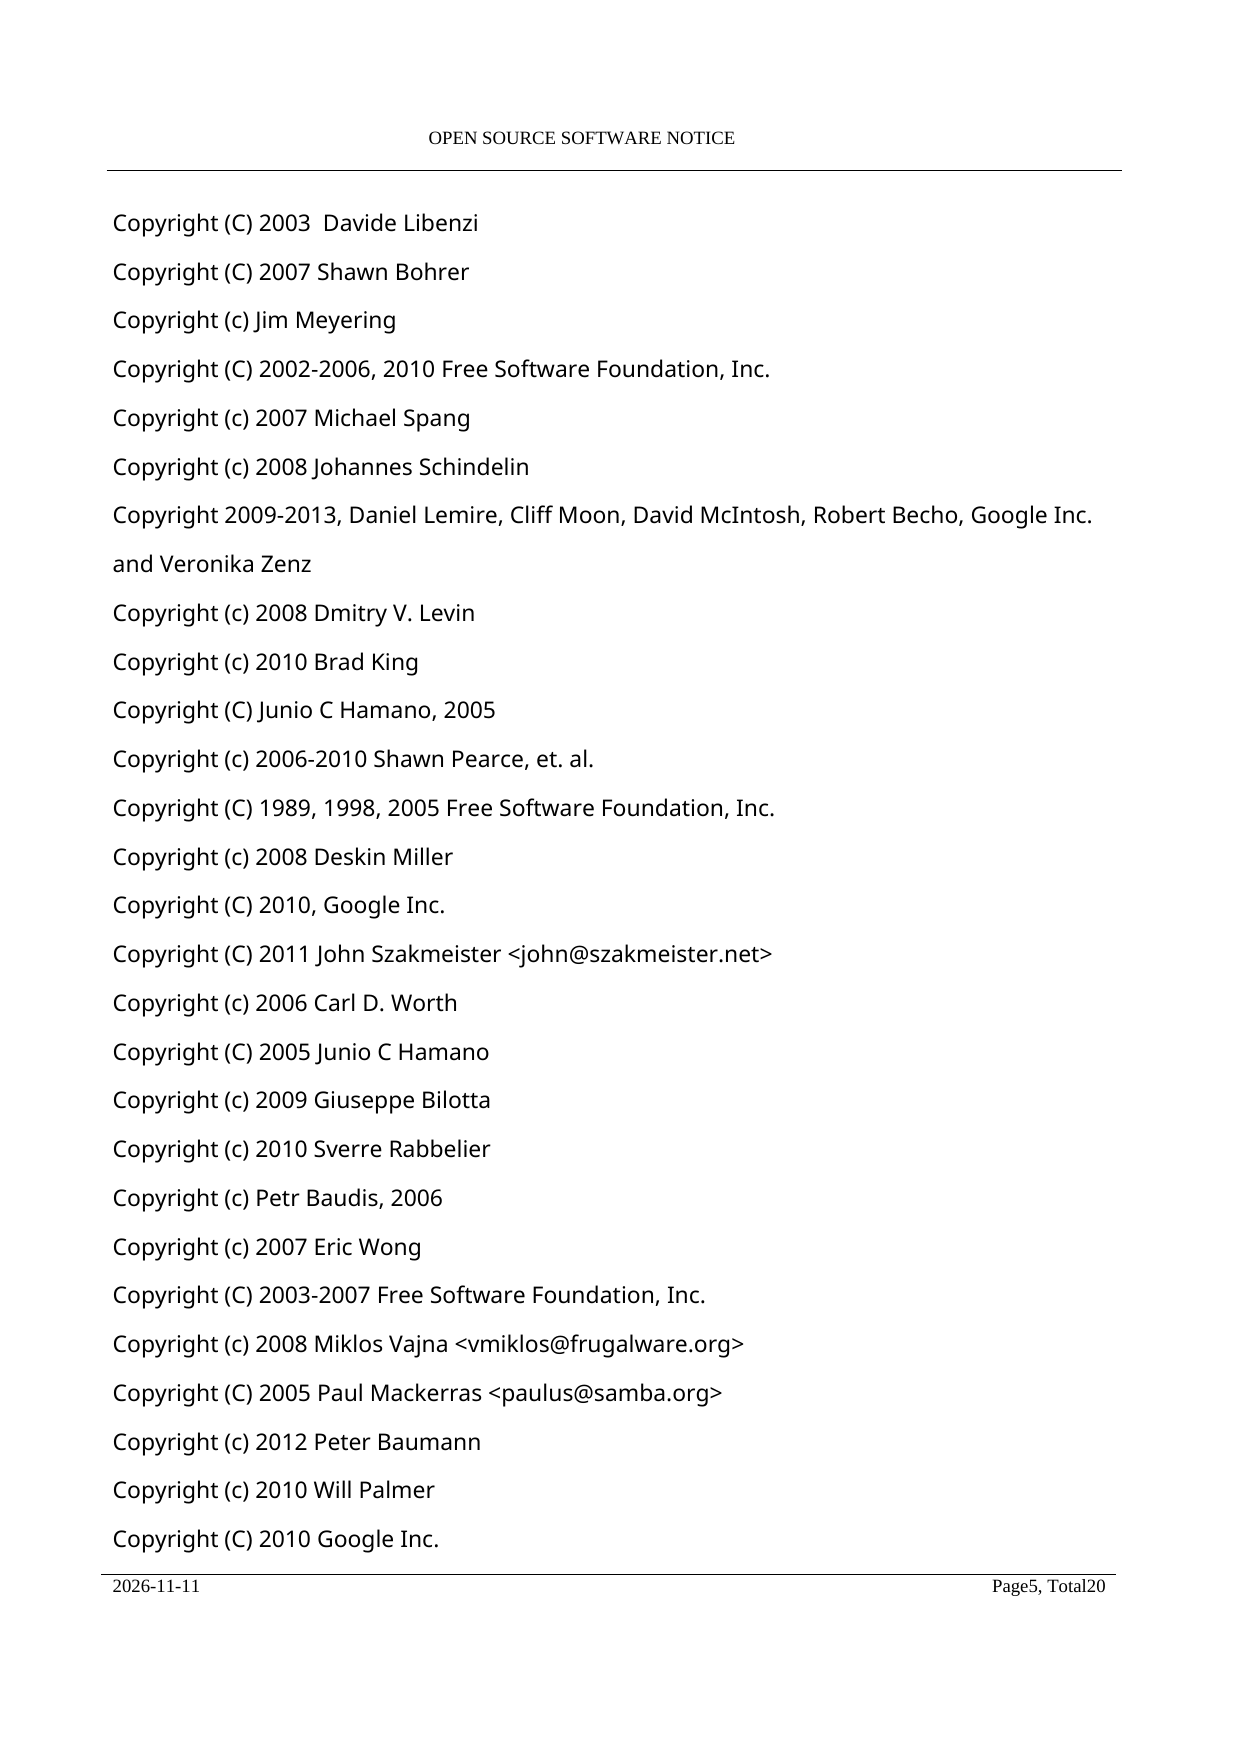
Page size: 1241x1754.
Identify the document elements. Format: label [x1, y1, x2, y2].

text [112, 206, 1128, 1555]
